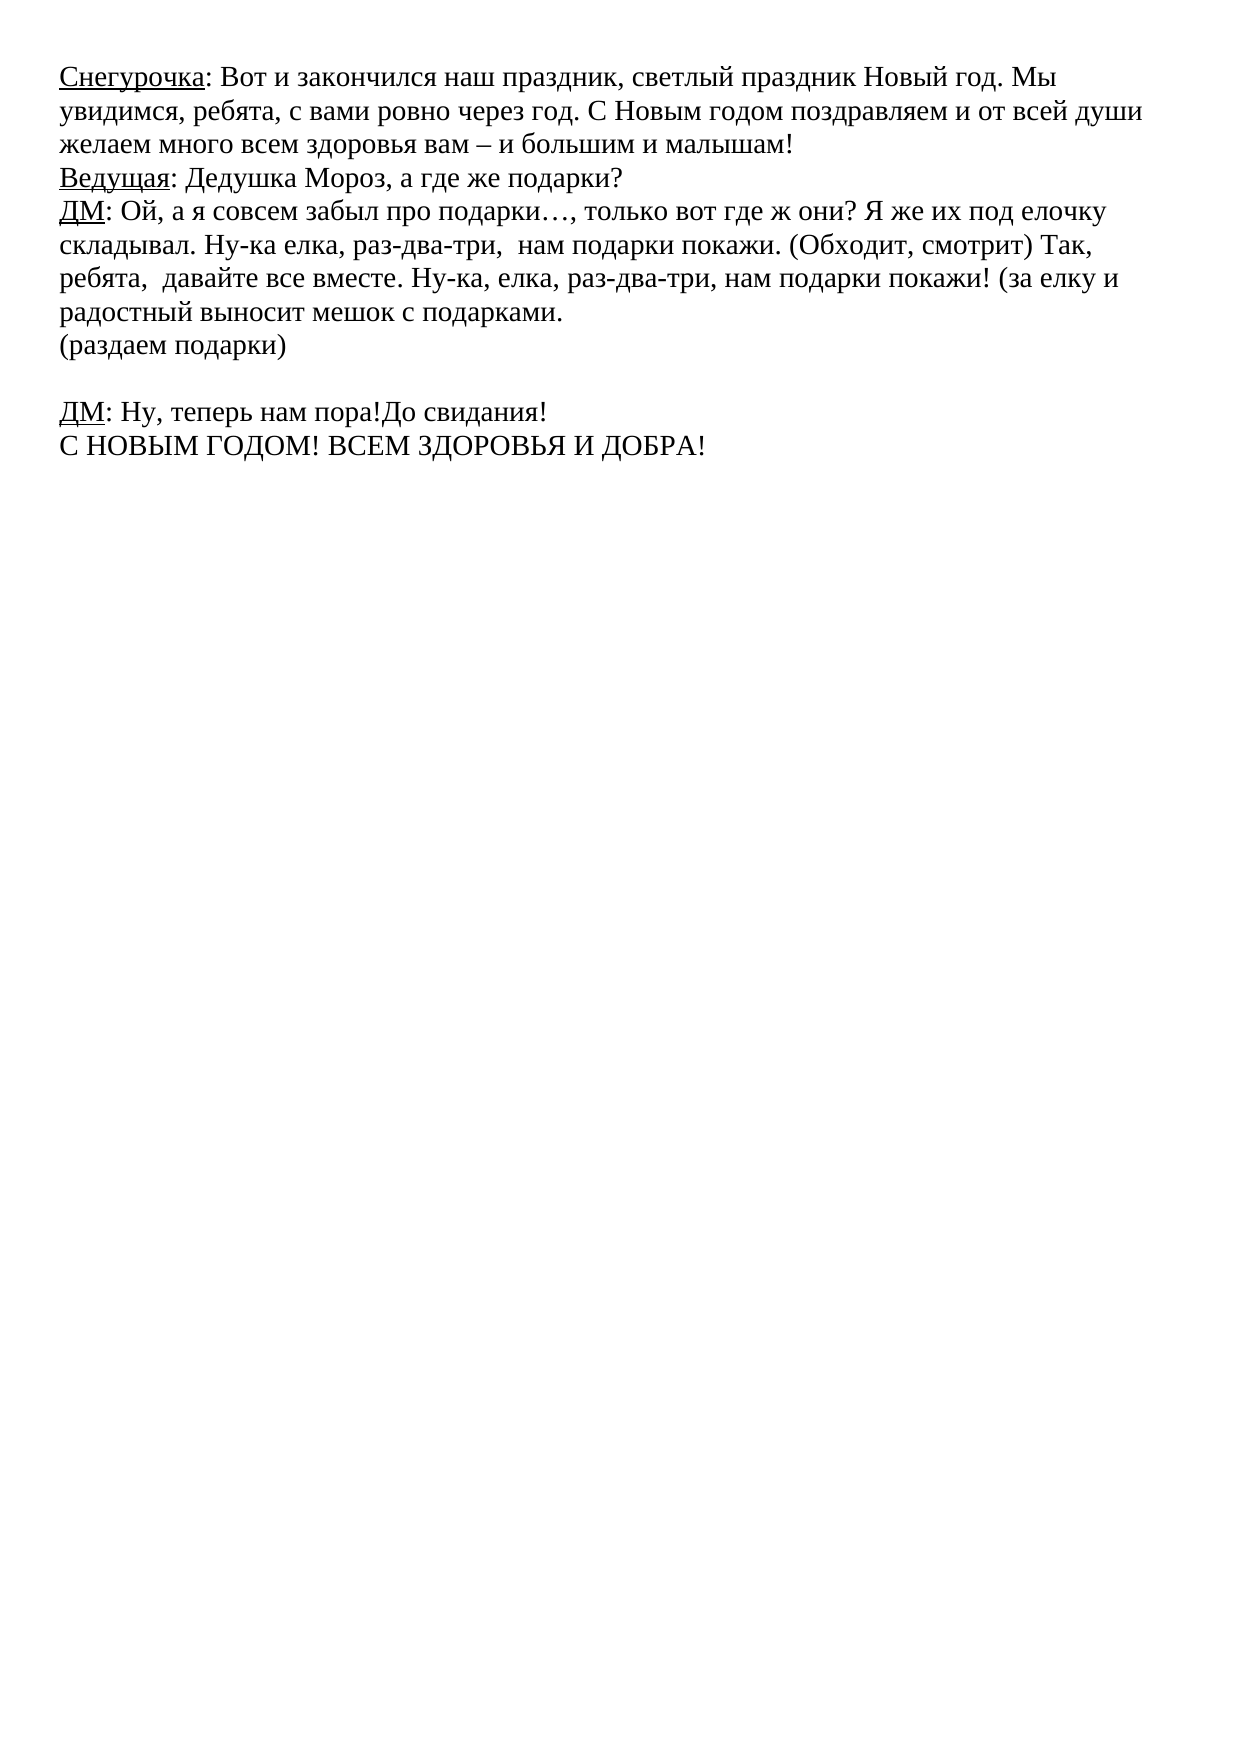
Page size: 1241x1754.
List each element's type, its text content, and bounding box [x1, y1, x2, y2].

text ДМ: Ой, а я совсем забыл про подарки…, только вот где ж они? Я же их под елочку складывал. Ну-ка елка, раз-два-три, нам подарки покажи. (Обходит, смотрит) Так, ребята, давайте все вместе. Ну-ка, елка, раз-два-три, нам подарки покажи! (за елку и радостный выносит мешок с подарками. [59, 193, 1181, 327]
text (раздаем подарки) [59, 327, 1181, 361]
text С НОВЫМ ГОДОМ! ВСЕМ ЗДОРОВЬЯ И ДОБРА! [59, 428, 1181, 462]
text ДМ: Ну, теперь нам пора!До свидания! [59, 394, 1181, 428]
text Ведущая: Дедушка Мороз, а где же подарки? [59, 160, 1181, 193]
text Снегурочка: Вот и закончился наш праздник, светлый праздник Новый год. Мы увидимся, ребята, с вами ровно через год. С Новым годом поздравляем и от всей души желаем много всем здоровья вам – и большим и малышам! [59, 59, 1181, 160]
